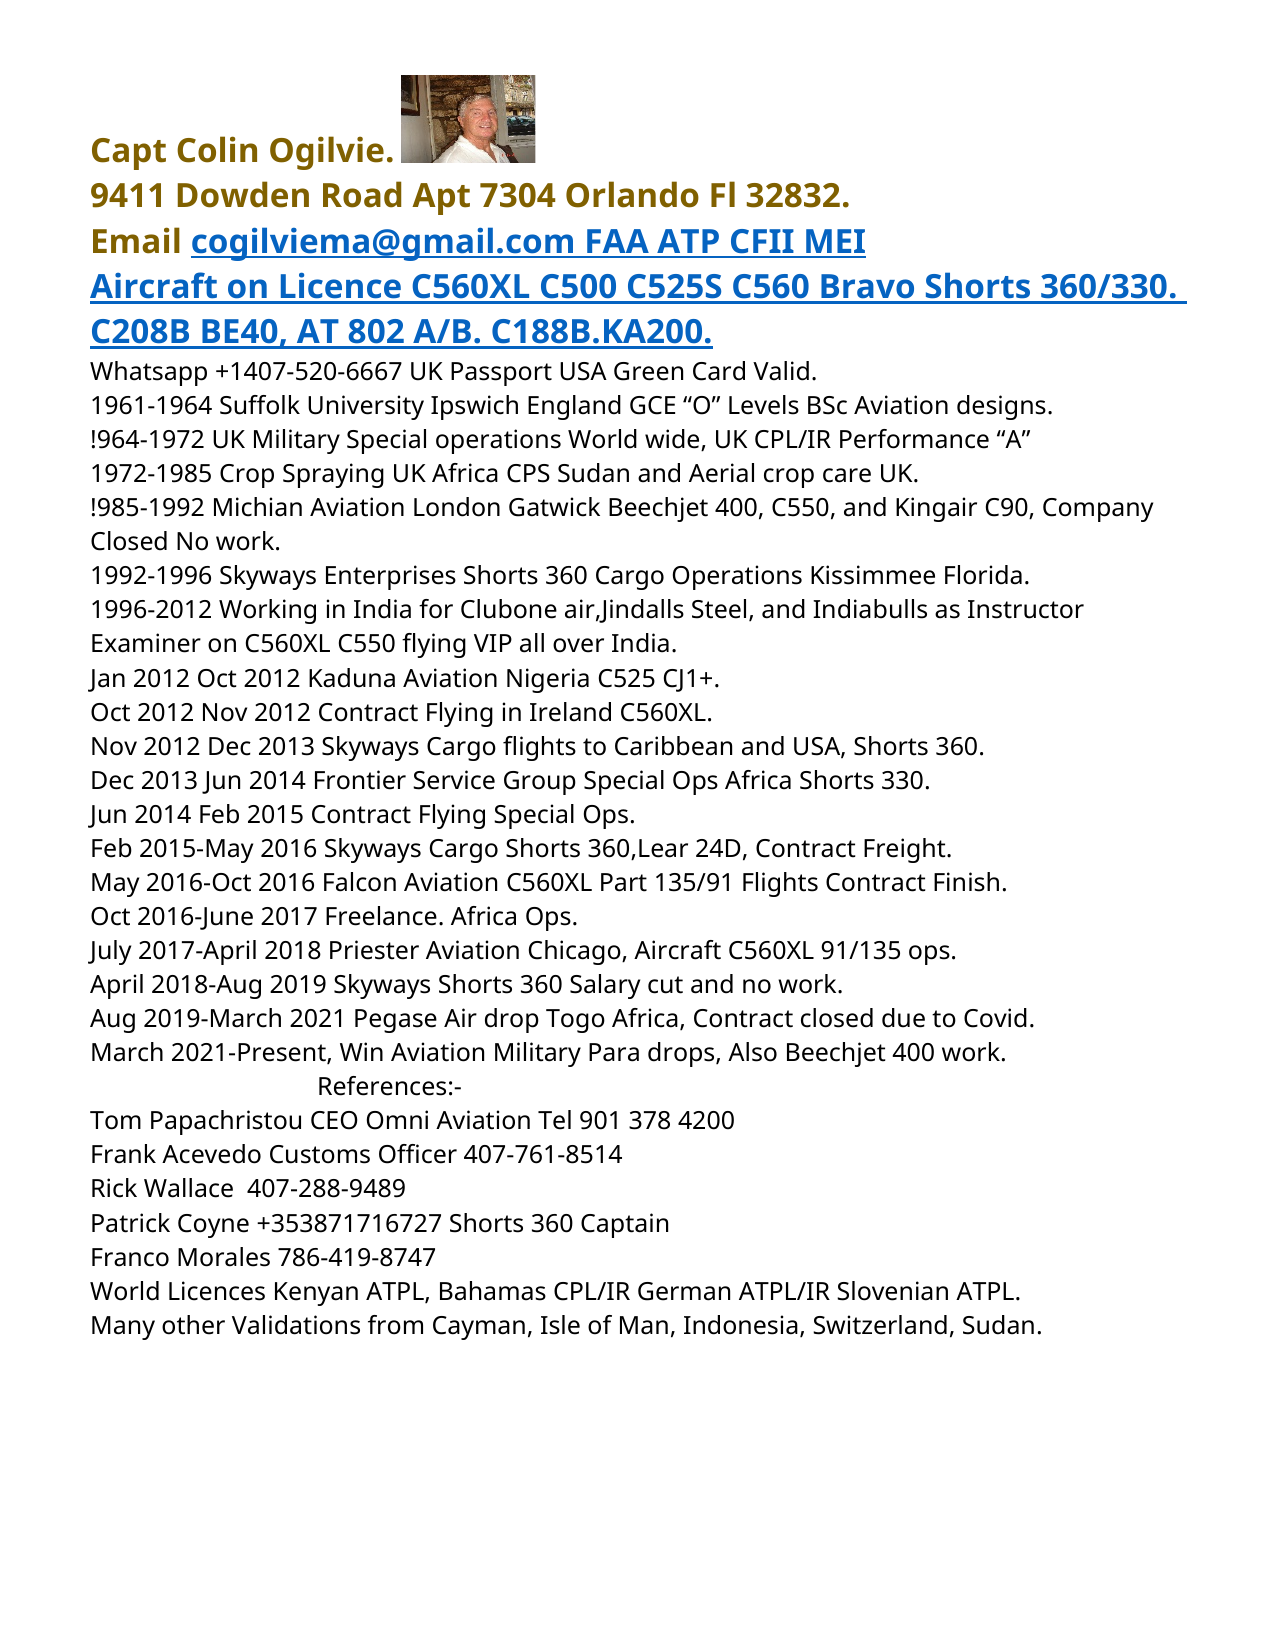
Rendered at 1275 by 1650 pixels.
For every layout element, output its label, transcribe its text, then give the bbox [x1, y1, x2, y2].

text Aircraft on Licence C560XL C500 C525S C560 Bravo Shorts 360/330. C208B BE40, AT 802 A/B. C188B.KA200. [90, 263, 1200, 354]
picture [401, 75, 536, 163]
text Tom Papachristou CEO Omni Aviation Tel 901 378 4200 [90, 1103, 1200, 1137]
text 9411 Dowden Road Apt 7304 Orlando Fl 32832. [90, 172, 1200, 217]
text !985-1992 Michian Aviation London Gatwick Beechjet 400, C550, and Kingair C90, Company Closed No work. [90, 490, 1200, 558]
text May 2016-Oct 2016 Falcon Aviation C560XL Part 135/91 Flights Contract Finish. [90, 864, 1200, 899]
text Frank Acevedo Customs Officer 407-761-8514 [90, 1137, 1200, 1171]
text Jan 2012 Oct 2012 Kaduna Aviation Nigeria C525 CJ1+. [90, 660, 1200, 694]
text Dec 2013 Jun 2014 Frontier Service Group Special Ops Africa Shorts 330. [90, 762, 1200, 796]
text Feb 2015-May 2016 Skyways Cargo Shorts 360,Lear 24D, Contract Freight. [90, 831, 1200, 864]
text Capt Colin Ogilvie. [90, 75, 1200, 172]
text 1996-2012 Working in India for Clubone air,Jindalls Steel, and Indiabulls as Instructor Examiner on C560XL C550 flying VIP all over India. [90, 592, 1200, 660]
text Oct 2012 Nov 2012 Contract Flying in Ireland C560XL. [90, 694, 1200, 728]
text July 2017-April 2018 Priester Aviation Chicago, Aircraft C560XL 91/135 ops. [90, 933, 1200, 967]
text March 2021-Present, Win Aviation Military Para drops, Also Beechjet 400 work. [90, 1035, 1200, 1069]
text Oct 2016-June 2017 Freelance. Africa Ops. [90, 899, 1200, 933]
text Rick Wallace 407-288-9489 [90, 1171, 1200, 1205]
text 1972-1985 Crop Spraying UK Africa CPS Sudan and Aerial crop care UK. [90, 456, 1200, 490]
text Franco Morales 786-419-8747 [90, 1239, 1200, 1273]
text Whatsapp +1407-520-6667 UK Passport USA Green Card Valid. [90, 354, 1200, 388]
text April 2018-Aug 2019 Skyways Shorts 360 Salary cut and no work. [90, 967, 1200, 1001]
text References:- [90, 1069, 1200, 1103]
text World Licences Kenyan ATPL, Bahamas CPL/IR German ATPL/IR Slovenian ATPL. [90, 1273, 1200, 1307]
text Nov 2012 Dec 2013 Skyways Cargo flights to Caribbean and USA, Shorts 360. [90, 728, 1200, 762]
text Aug 2019-March 2021 Pegase Air drop Togo Africa, Contract closed due to Covid. [90, 1001, 1200, 1035]
text Email cogilviema@gmail.com FAA ATP CFII MEI [90, 217, 1200, 263]
text Many other Validations from Cayman, Isle of Man, Indonesia, Switzerland, Sudan. [90, 1307, 1200, 1341]
text !964-1972 UK Military Special operations World wide, UK CPL/IR Performance “A” [90, 422, 1200, 456]
text 1992-1996 Skyways Enterprises Shorts 360 Cargo Operations Kissimmee Florida. [90, 558, 1200, 592]
text Jun 2014 Feb 2015 Contract Flying Special Ops. [90, 796, 1200, 831]
text 1961-1964 Suffolk University Ipswich England GCE “O” Levels BSc Aviation designs. [90, 388, 1200, 422]
text Patrick Coyne +353871716727 Shorts 360 Captain [90, 1205, 1200, 1239]
